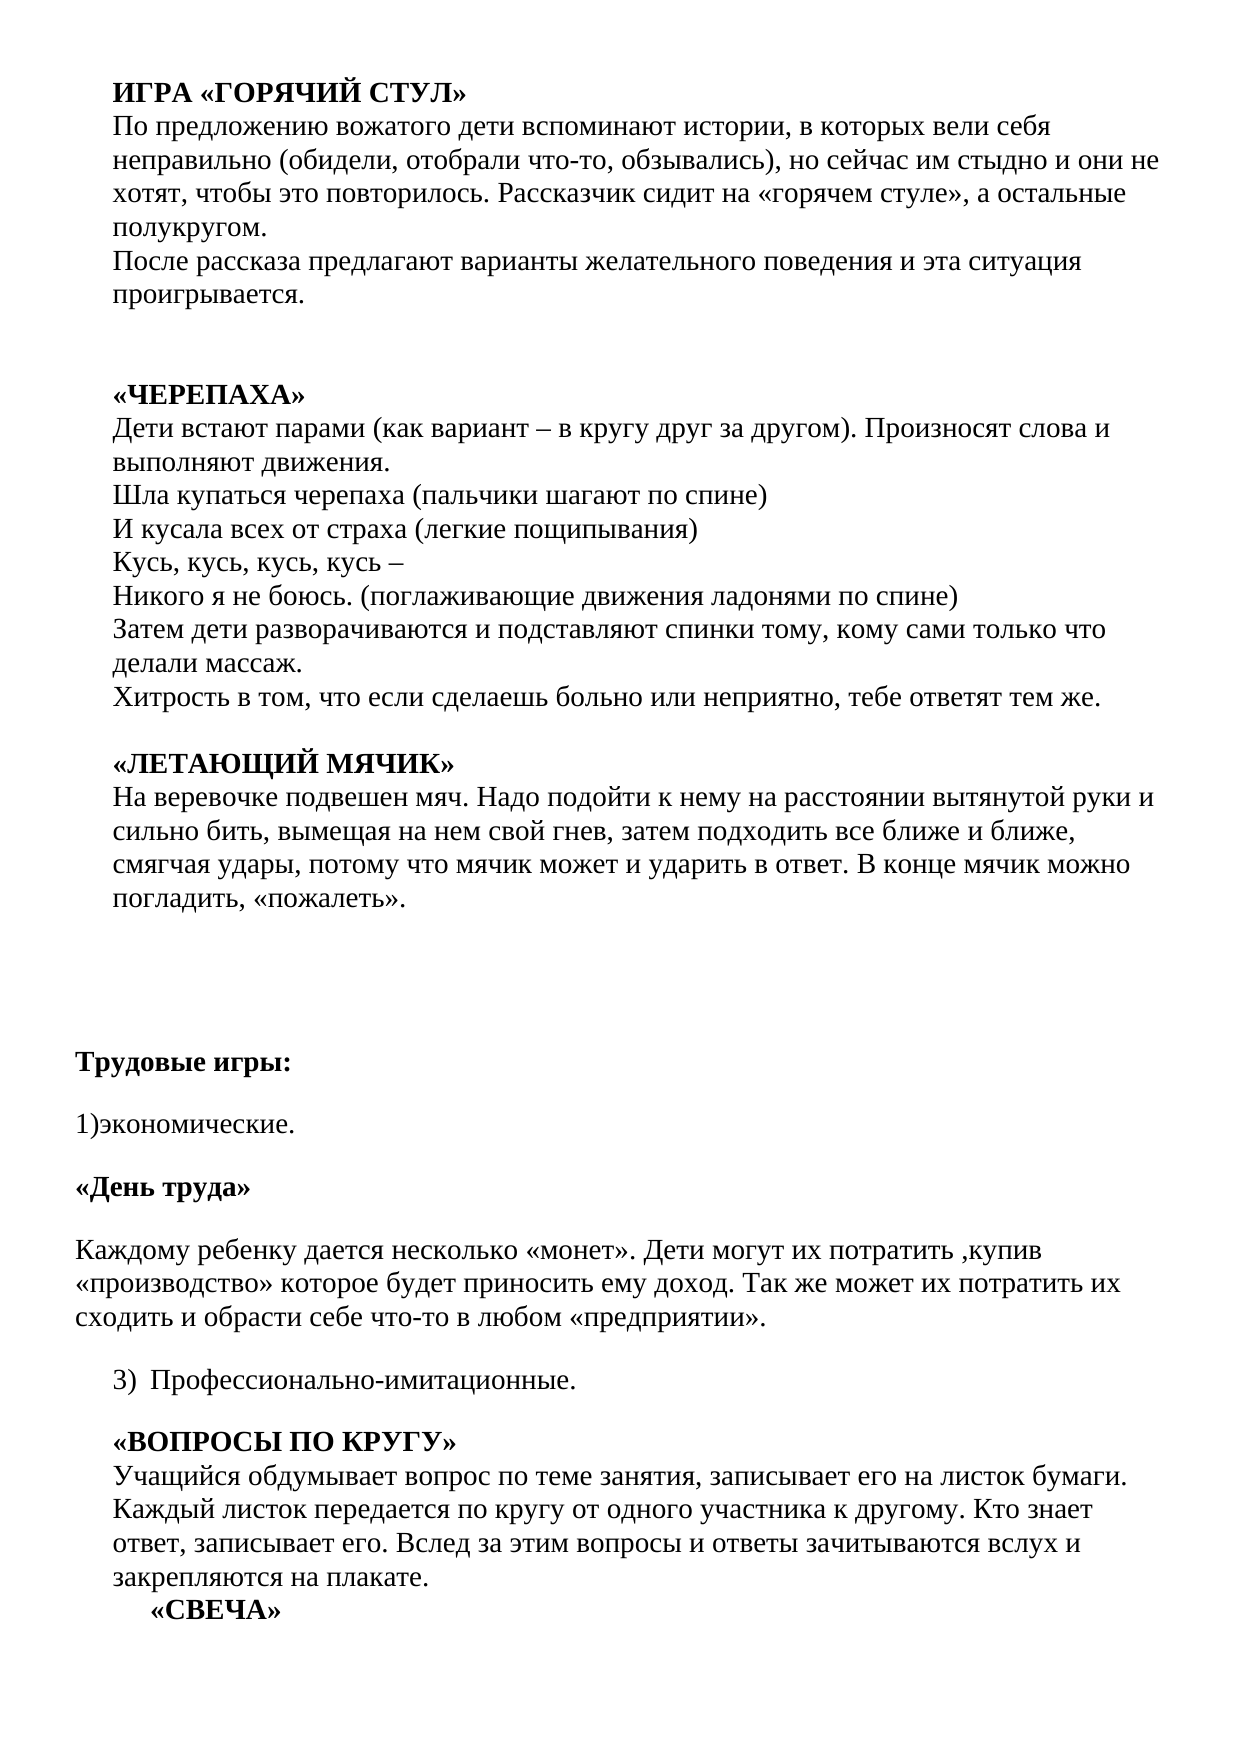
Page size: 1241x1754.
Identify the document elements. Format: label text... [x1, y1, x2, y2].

text «СВЕЧА» [150, 1592, 1165, 1626]
text Учащийся обдумывает вопрос по теме занятия, записывает его на листок бумаги. Каждый листок передается по кругу от одного участника к другому. Кто знает ответ, записывает его. Вслед за этим вопросы и ответы зачитываются вслух и закрепляются на плакате. [112, 1458, 1165, 1592]
text По предложению вожатого дети вспоминают истории, в которых вели себя неправильно (обидели, отобрали что-то, обзывались), но сейчас им стыдно и они не хотят, чтобы это повторилось. Рассказчик сидит на «горячем стуле», а остальные полукругом. [112, 108, 1165, 243]
text После рассказа предлагают варианты желательного поведения и эта ситуация проигрывается. [112, 243, 1165, 310]
text «День труда» [75, 1169, 1165, 1203]
text «ВОПРОСЫ ПО КРУГУ» [112, 1424, 1165, 1458]
text И кусала всех от страха (легкие пощипывания) [112, 511, 1165, 544]
text «ЛЕТАЮЩИЙ МЯЧИК» [112, 746, 1165, 779]
text ИГРА «ГОРЯЧИЙ СТУЛ» [112, 75, 1165, 108]
text Кусь, кусь, кусь, кусь – [112, 544, 1165, 578]
text Хитрость в том, что если сделаешь больно или неприятно, тебе ответят тем же. [112, 679, 1165, 712]
text Дети встают парами (как вариант – в кругу друг за другом). Произносят слова и выполняют движения. [112, 410, 1165, 477]
text Трудовые игры: [75, 1044, 1165, 1077]
text Никого я не боюсь. (поглаживающие движения ладонями по спине) [112, 578, 1165, 612]
text 1)экономические. [75, 1107, 1165, 1140]
text «ЧЕРЕПАХА» [112, 377, 1165, 410]
text Шла купаться черепаха (пальчики шагают по спине) [112, 477, 1165, 511]
text На веревочке подвешен мяч. Надо подойти к нему на расстоянии вытянутой руки и сильно бить, вымещая на нем свой гнев, затем подходить все ближе и ближе, смягчая удары, потому что мячик может и ударить в ответ. В конце мячик можно погладить, «пожалеть». [112, 779, 1165, 913]
list Профессионально-имитационные. [112, 1362, 1165, 1395]
text Каждому ребенку дается несколько «монет». Дети могут их потратить ,купив «производство» которое будет приносить ему доход. Так же может их потратить их сходить и обрасти себе что-то в любом «предприятии». [75, 1232, 1165, 1333]
text Затем дети разворачиваются и подставляют спинки тому, кому сами только что делали массаж. [112, 612, 1165, 679]
